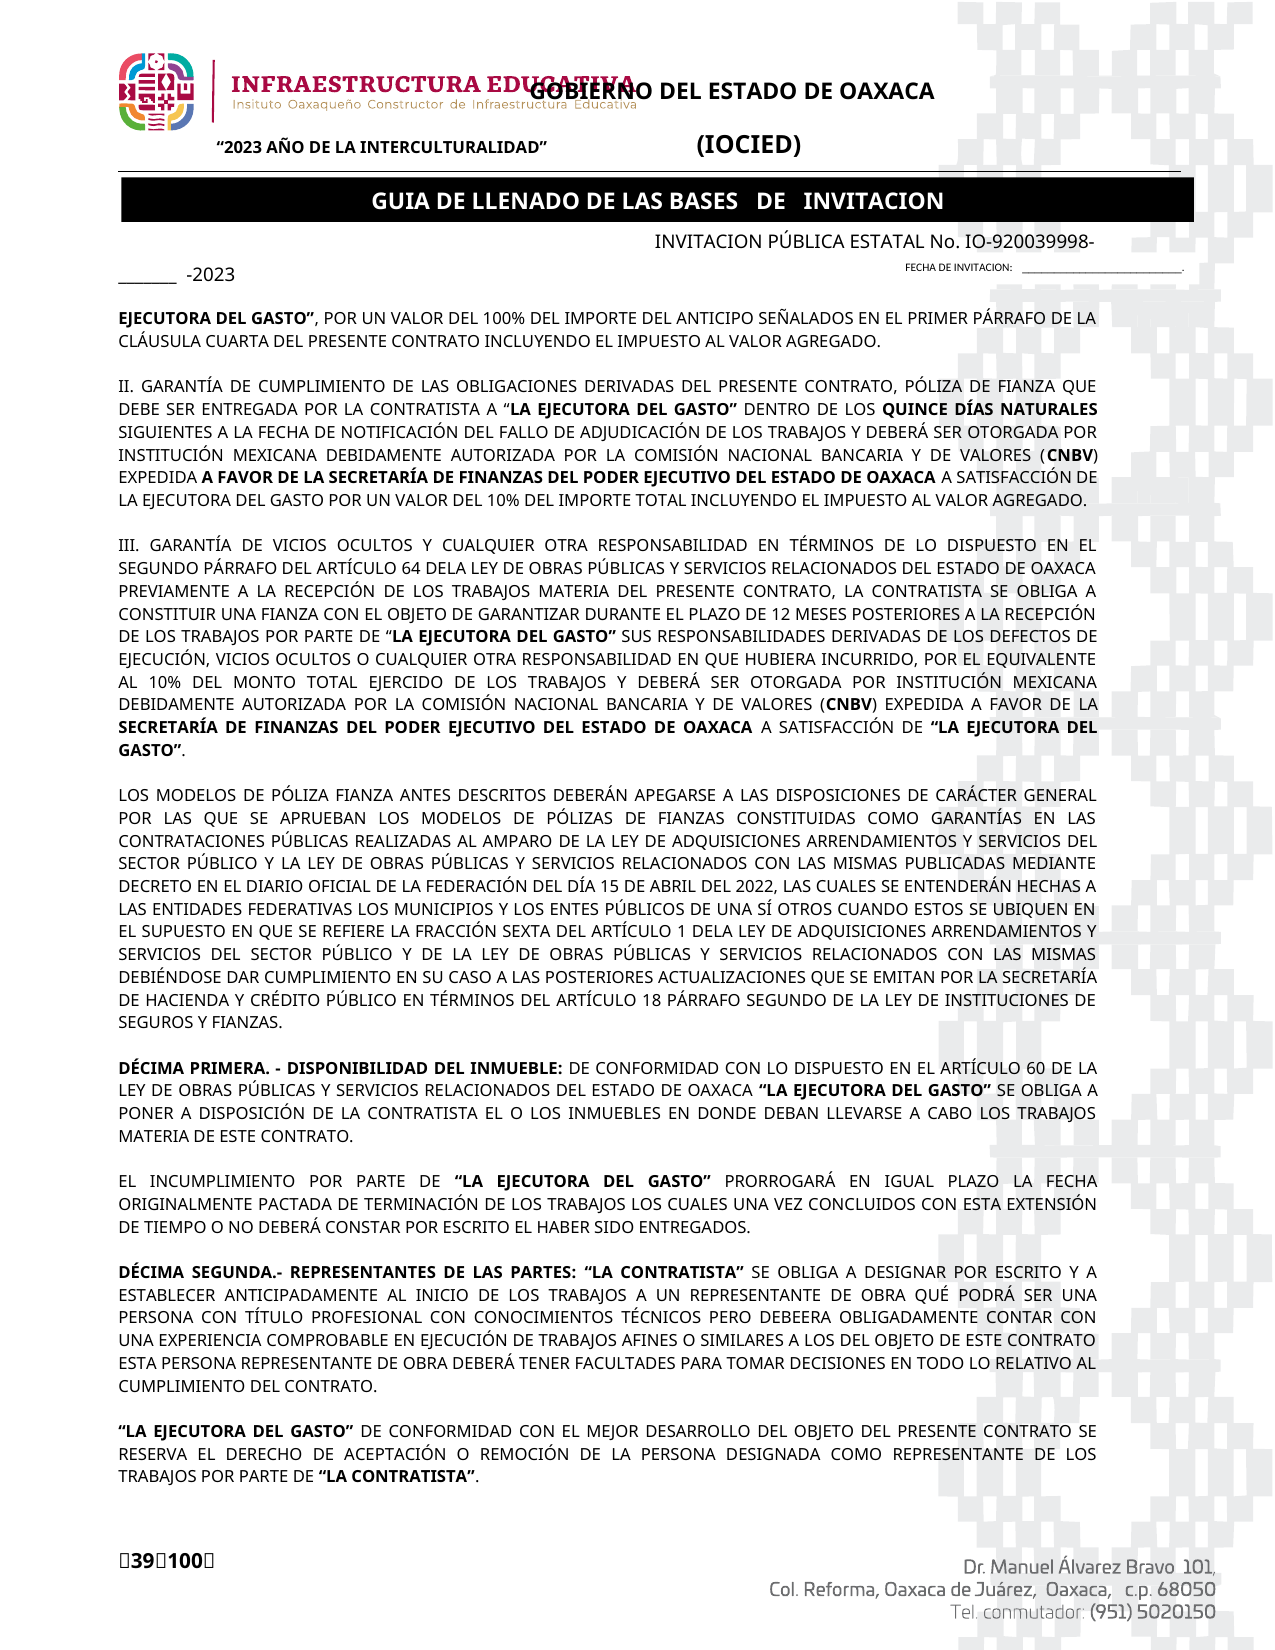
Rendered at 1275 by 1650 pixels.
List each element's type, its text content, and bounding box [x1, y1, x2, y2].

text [118, 307, 1098, 352]
text “LA EJECUTORA DEL GASTO” DE CONFORMIDAD CON EL MEJOR DESARROLLO DEL OBJETO DEL PRESENTE CONTRATO SE RESERVA EL DERECHO DE ACEPTACIÓN O REMOCIÓN DE LA PERSONA DESIGNADA COMO REPRESENTANTE DE LOS TRABAJOS POR PARTE DE “LA CONTRATISTA”. [118, 1419, 1098, 1488]
text EL INCUMPLIMIENTO POR PARTE DE “LA EJECUTORA DEL GASTO” PRORROGARÁ EN IGUAL PLAZO LA FECHA ORIGINALMENTE PACTADA DE TERMINACIÓN DE LOS TRABAJOS LOS CUALES UNA VEZ CONCLUIDOS CON ESTA EXTENSIÓN DE TIEMPO O NO DEBERÁ CONSTAR POR ESCRITO EL HABER SIDO ENTREGADOS. [118, 1170, 1098, 1238]
text III. GARANTÍA DE VICIOS OCULTOS Y CUALQUIER OTRA RESPONSABILIDAD EN TÉRMINOS DE LO DISPUESTO EN EL SEGUNDO PÁRRAFO DEL ARTÍCULO 64 DELA LEY DE OBRAS PÚBLICAS Y SERVICIOS RELACIONADOS DEL ESTADO DE OAXACA PREVIAMENTE A LA RECEPCIÓN DE LOS TRABAJOS MATERIA DEL PRESENTE CONTRATO, LA CONTRATISTA SE OBLIGA A CONSTITUIR UNA FIANZA CON EL OBJETO DE GARANTIZAR DURANTE EL PLAZO DE 12 MESES POSTERIORES A LA RECEPCIÓN DE LOS TRABAJOS POR PARTE DE “LA EJECUTORA DEL GASTO” SUS RESPONSABILIDADES DERIVADAS DE LOS DEFECTOS DE EJECUCIÓN, VICIOS OCULTOS O CUALQUIER OTRA RESPONSABILIDAD EN QUE HUBIERA INCURRIDO, POR EL EQUIVALENTE AL 10% DEL MONTO TOTAL EJERCIDO DE LOS TRABAJOS Y DEBERÁ SER OTORGADA POR INSTITUCIÓN MEXICANA DEBIDAMENTE AUTORIZADA POR LA COMISIÓN NACIONAL BANCARIA Y DE VALORES (CNBV) EXPEDIDA A FAVOR DE LA SECRETARÍA DE FINANZAS DEL PODER EJECUTIVO DEL ESTADO DE OAXACA A SATISFACCIÓN DE “LA EJECUTORA DEL GASTO”. [118, 534, 1098, 761]
text DÉCIMA PRIMERA. - DISPONIBILIDAD DEL INMUEBLE: DE CONFORMIDAD CON LO DISPUESTO EN EL ARTÍCULO 60 DE LA LEY DE OBRAS PÚBLICAS Y SERVICIOS RELACIONADOS DEL ESTADO DE OAXACA “LA EJECUTORA DEL GASTO” SE OBLIGA A PONER A DISPOSICIÓN DE LA CONTRATISTA EL O LOS INMUEBLES EN DONDE DEBAN LLEVARSE A CABO LOS TRABAJOS MATERIA DE ESTE CONTRATO. [118, 1056, 1098, 1147]
text LOS MODELOS DE PÓLIZA FIANZA ANTES DESCRITOS DEBERÁN APEGARSE A LAS DISPOSICIONES DE CARÁCTER GENERAL POR LAS QUE SE APRUEBAN LOS MODELOS DE PÓLIZAS DE FIANZAS CONSTITUIDAS COMO GARANTÍAS EN LAS CONTRATACIONES PÚBLICAS REALIZADAS AL AMPARO DE LA LEY DE ADQUISICIONES ARRENDAMIENTOS Y SERVICIOS DEL SECTOR PÚBLICO Y LA LEY DE OBRAS PÚBLICAS Y SERVICIOS RELACIONADOS CON LAS MISMAS PUBLICADAS MEDIANTE DECRETO EN EL DIARIO OFICIAL DE LA FEDERACIÓN DEL DÍA 15 DE ABRIL DEL 2022, LAS CUALES SE ENTENDERÁN HECHAS A LAS ENTIDADES FEDERATIVAS LOS MUNICIPIOS Y LOS ENTES PÚBLICOS DE UNA SÍ OTROS CUANDO ESTOS SE UBIQUEN EN EL SUPUESTO EN QUE SE REFIERE LA FRACCIÓN SEXTA DEL ARTÍCULO 1 DELA LEY DE ADQUISICIONES ARRENDAMIENTOS Y SERVICIOS DEL SECTOR PÚBLICO Y DE LA LEY DE OBRAS PÚBLICAS Y SERVICIOS RELACIONADOS CON LAS MISMAS DEBIÉNDOSE DAR CUMPLIMIENTO EN SU CASO A LAS POSTERIORES ACTUALIZACIONES QUE SE EMITAN POR LA SECRETARÍA DE HACIENDA Y CRÉDITO PÚBLICO EN TÉRMINOS DEL ARTÍCULO 18 PÁRRAFO SEGUNDO DE LA LEY DE INSTITUCIONES DE SEGUROS Y FIANZAS. [118, 784, 1098, 1033]
text DÉCIMA SEGUNDA.- REPRESENTANTES DE LAS PARTES: “LA CONTRATISTA” SE OBLIGA A DESIGNAR POR ESCRITO Y A ESTABLECER ANTICIPADAMENTE AL INICIO DE LOS TRABAJOS A UN REPRESENTANTE DE OBRA QUÉ PODRÁ SER UNA PERSONA CON TÍTULO PROFESIONAL CON CONOCIMIENTOS TÉCNICOS PERO DEBEERA OBLIGADAMENTE CONTAR CON UNA EXPERIENCIA COMPROBABLE EN EJECUCIÓN DE TRABAJOS AFINES O SIMILARES A LOS DEL OBJETO DE ESTE CONTRATO ESTA PERSONA REPRESENTANTE DE OBRA DEBERÁ TENER FACULTADES PARA TOMAR DECISIONES EN TODO LO RELATIVO AL CUMPLIMIENTO DEL CONTRATO. [118, 1261, 1098, 1397]
text II. GARANTÍA DE CUMPLIMIENTO DE LAS OBLIGACIONES DERIVADAS DEL PRESENTE CONTRATO, PÓLIZA DE FIANZA QUE DEBE SER ENTREGADA POR LA CONTRATISTA A “LA EJECUTORA DEL GASTO” DENTRO DE LOS QUINCE DÍAS NATURALES SIGUIENTES A LA FECHA DE NOTIFICACIÓN DEL FALLO DE ADJUDICACIÓN DE LOS TRABAJOS Y DEBERÁ SER OTORGADA POR INSTITUCIÓN MEXICANA DEBIDAMENTE AUTORIZADA POR LA COMISIÓN NACIONAL BANCARIA Y DE VALORES (CNBV) EXPEDIDA A FAVOR DE LA SECRETARÍA DE FINANZAS DEL PODER EJECUTIVO DEL ESTADO DE OAXACA A SATISFACCIÓN DE LA EJECUTORA DEL GASTO POR UN VALOR DEL 10% DEL IMPORTE TOTAL INCLUYENDO EL IMPUESTO AL VALOR AGREGADO. [118, 375, 1098, 511]
